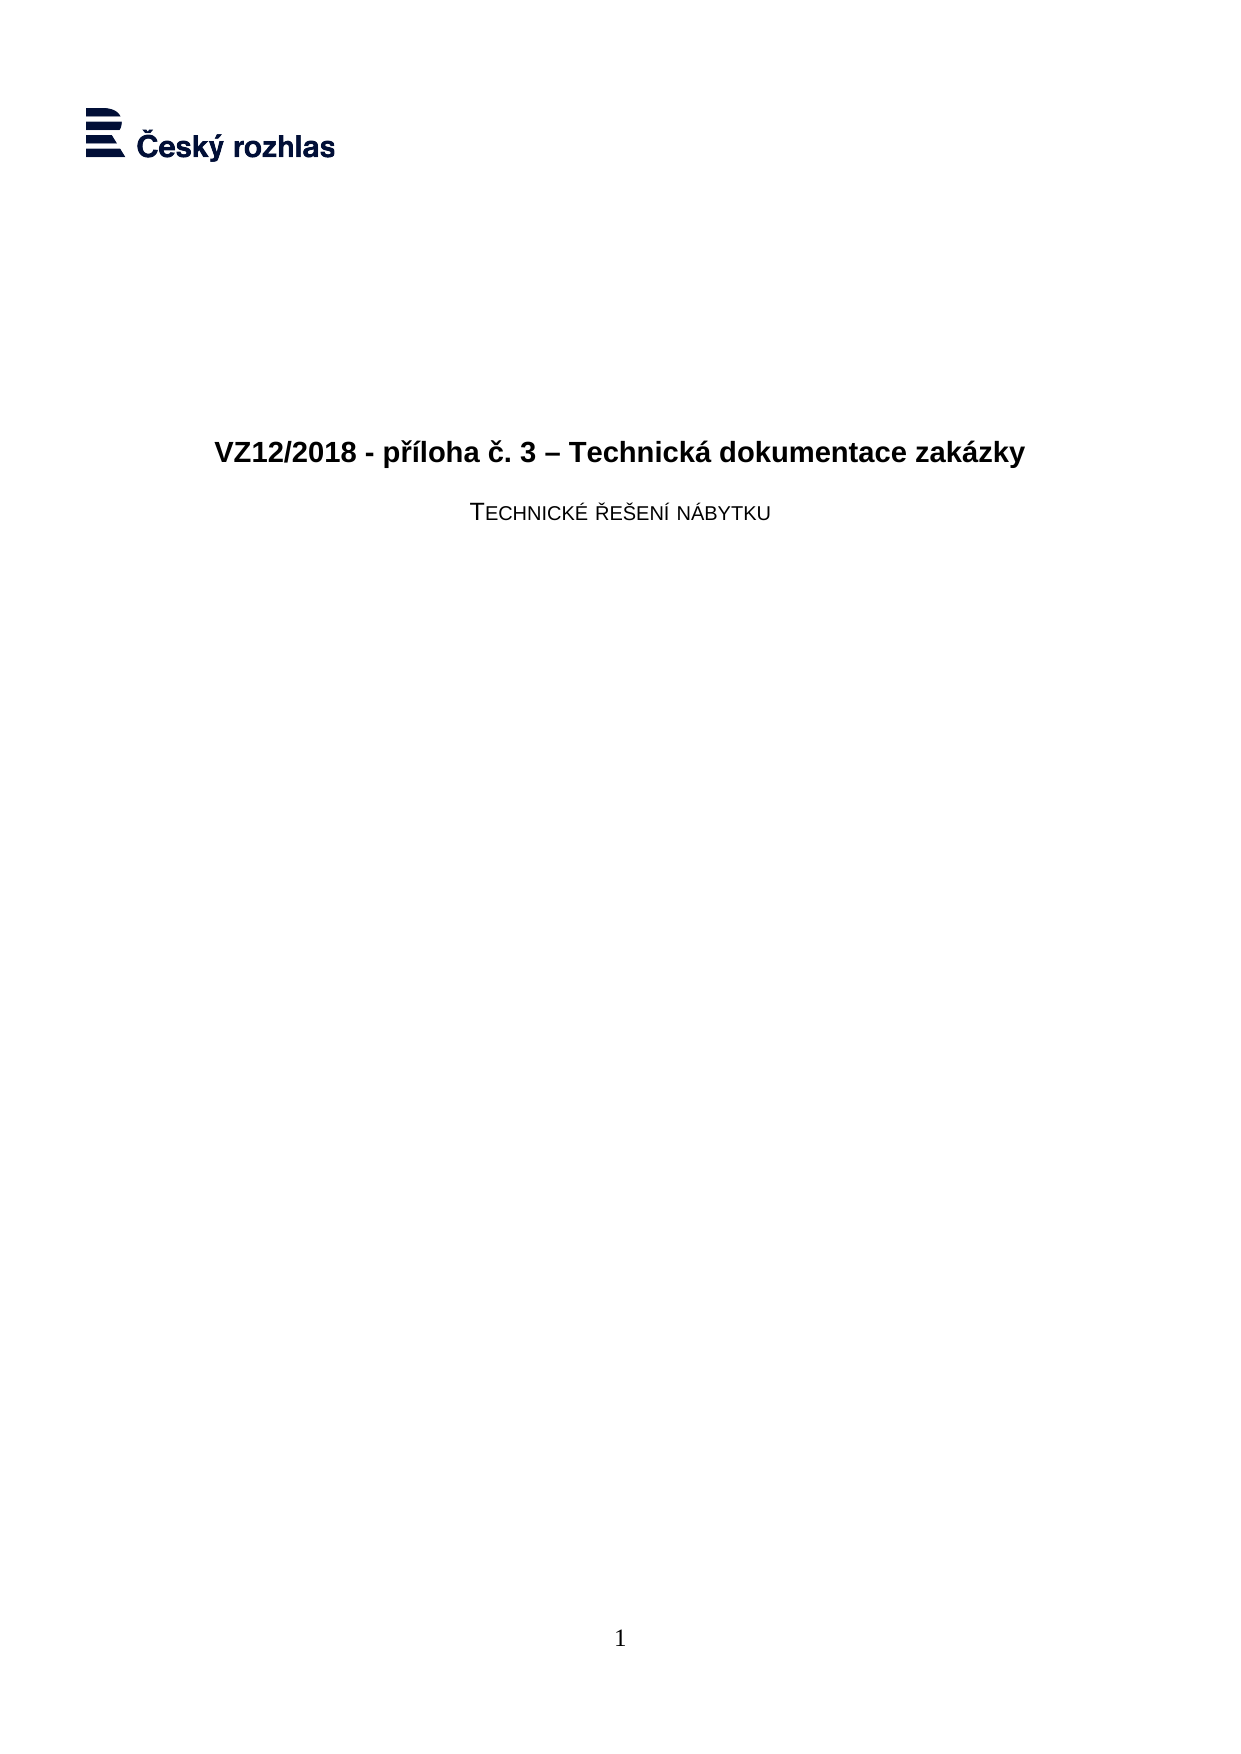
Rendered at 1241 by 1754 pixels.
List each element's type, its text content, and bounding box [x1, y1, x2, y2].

text VZ12/2018 - příloha č. 3 – Technická dokumentace zakázky [148, 435, 1093, 469]
text Technické řešení nábytku [148, 497, 1093, 526]
picture [86, 108, 335, 162]
